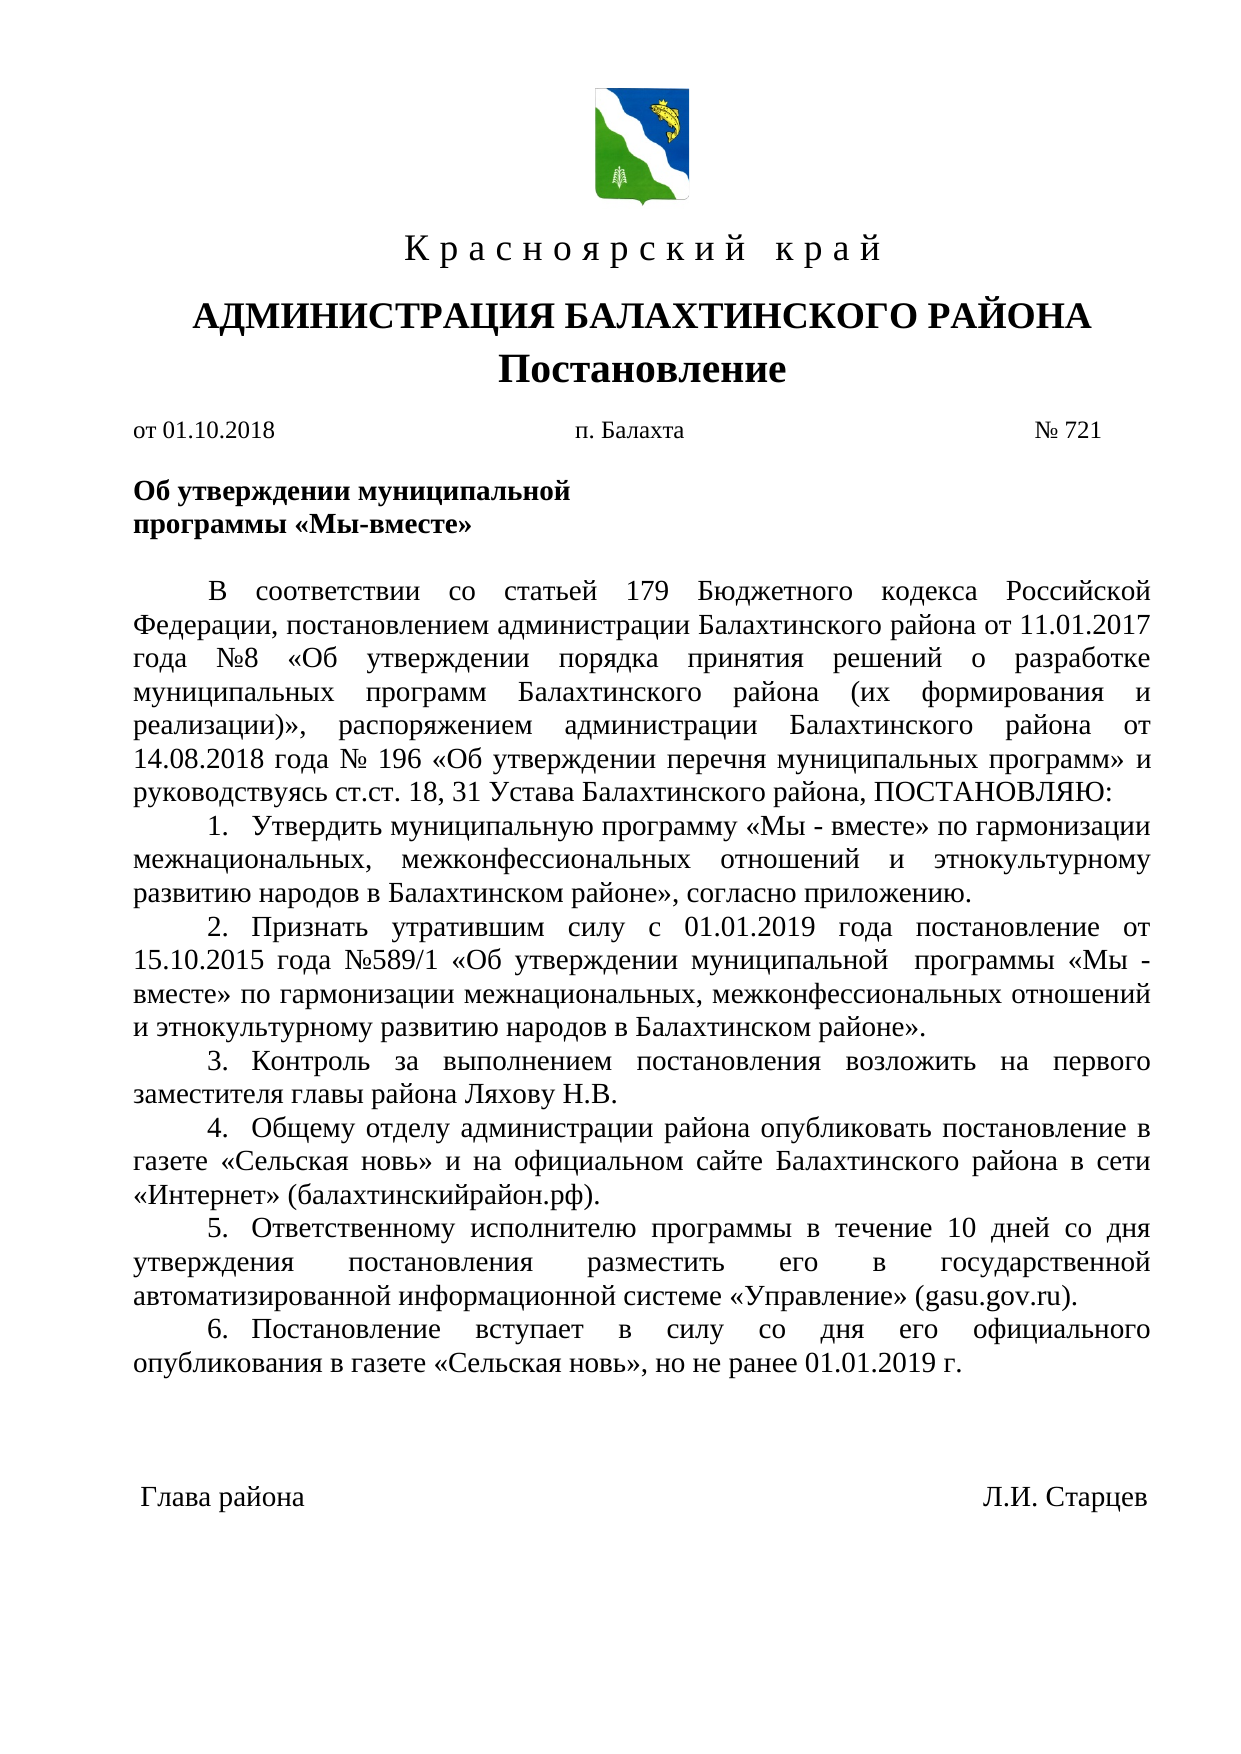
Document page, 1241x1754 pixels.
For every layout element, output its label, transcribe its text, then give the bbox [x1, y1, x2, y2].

list Контроль за выполнением постановления возложить на первого заместителя главы района Ляхову Н.В. [133, 1043, 1152, 1110]
list Постановление вступает в силу со дня его официального опубликования в газете «Сельская новь», но не ранее 01.01.2019 г. [133, 1311, 1152, 1378]
list Общему отделу администрации района опубликовать постановление в газете «Сельская новь» и на официальном сайте Балахтинского района в сети «Интернет» (балахтинскийрайон.рф). [133, 1110, 1152, 1211]
subtitle АДМИНИСТРАЦИЯ БАЛАХТИНСКОГО РАЙОНА [133, 294, 1152, 337]
subtitle Красноярский край [133, 226, 1152, 269]
text от 01.10.2018 п. Балахта № 721 [133, 415, 1152, 444]
text Об утверждении муниципальной [133, 473, 1152, 506]
text В соответствии со статьей 179 Бюджетного кодекса Российской Федерации, постановлением администрации Балахтинского района от 11.01.2017 года №8 «Об утверждении порядка принятия решений о разработке муниципальных программ Балахтинского района (их формирования и реализации)», распоряжением администрации Балахтинского района от 14.08.2018 года № 196 «Об утверждении перечня муниципальных программ» и руководствуясь ст.ст. 18, 31 Устава Балахтинского района, ПОСТАНОВЛЯЮ: [133, 573, 1152, 808]
list Ответственному исполнителю программы в течение 10 дней со дня утверждения постановления разместить его в государственной автоматизированной информационной системе «Управление» (gasu.gov.ru). [133, 1211, 1152, 1311]
list Признать утратившим силу с 01.01.2019 года постановление от 15.10.2015 года №589/1 «Об утверждении муниципальной программы «Мы - вместе» по гармонизации межнациональных, межконфессиональных отношений и этнокультурному развитию народов в Балахтинском районе». [133, 909, 1152, 1043]
text программы «Мы-вместе» [133, 506, 1152, 540]
picture [595, 88, 690, 209]
subtitle Постановление [133, 343, 1152, 391]
list Утвердить муниципальную программу «Мы - вместе» по гармонизации межнациональных, межконфессиональных отношений и этнокультурному развитию народов в Балахтинском районе», согласно приложению. [133, 808, 1152, 909]
text Глава района Л.И. Старцев [133, 1479, 1152, 1512]
